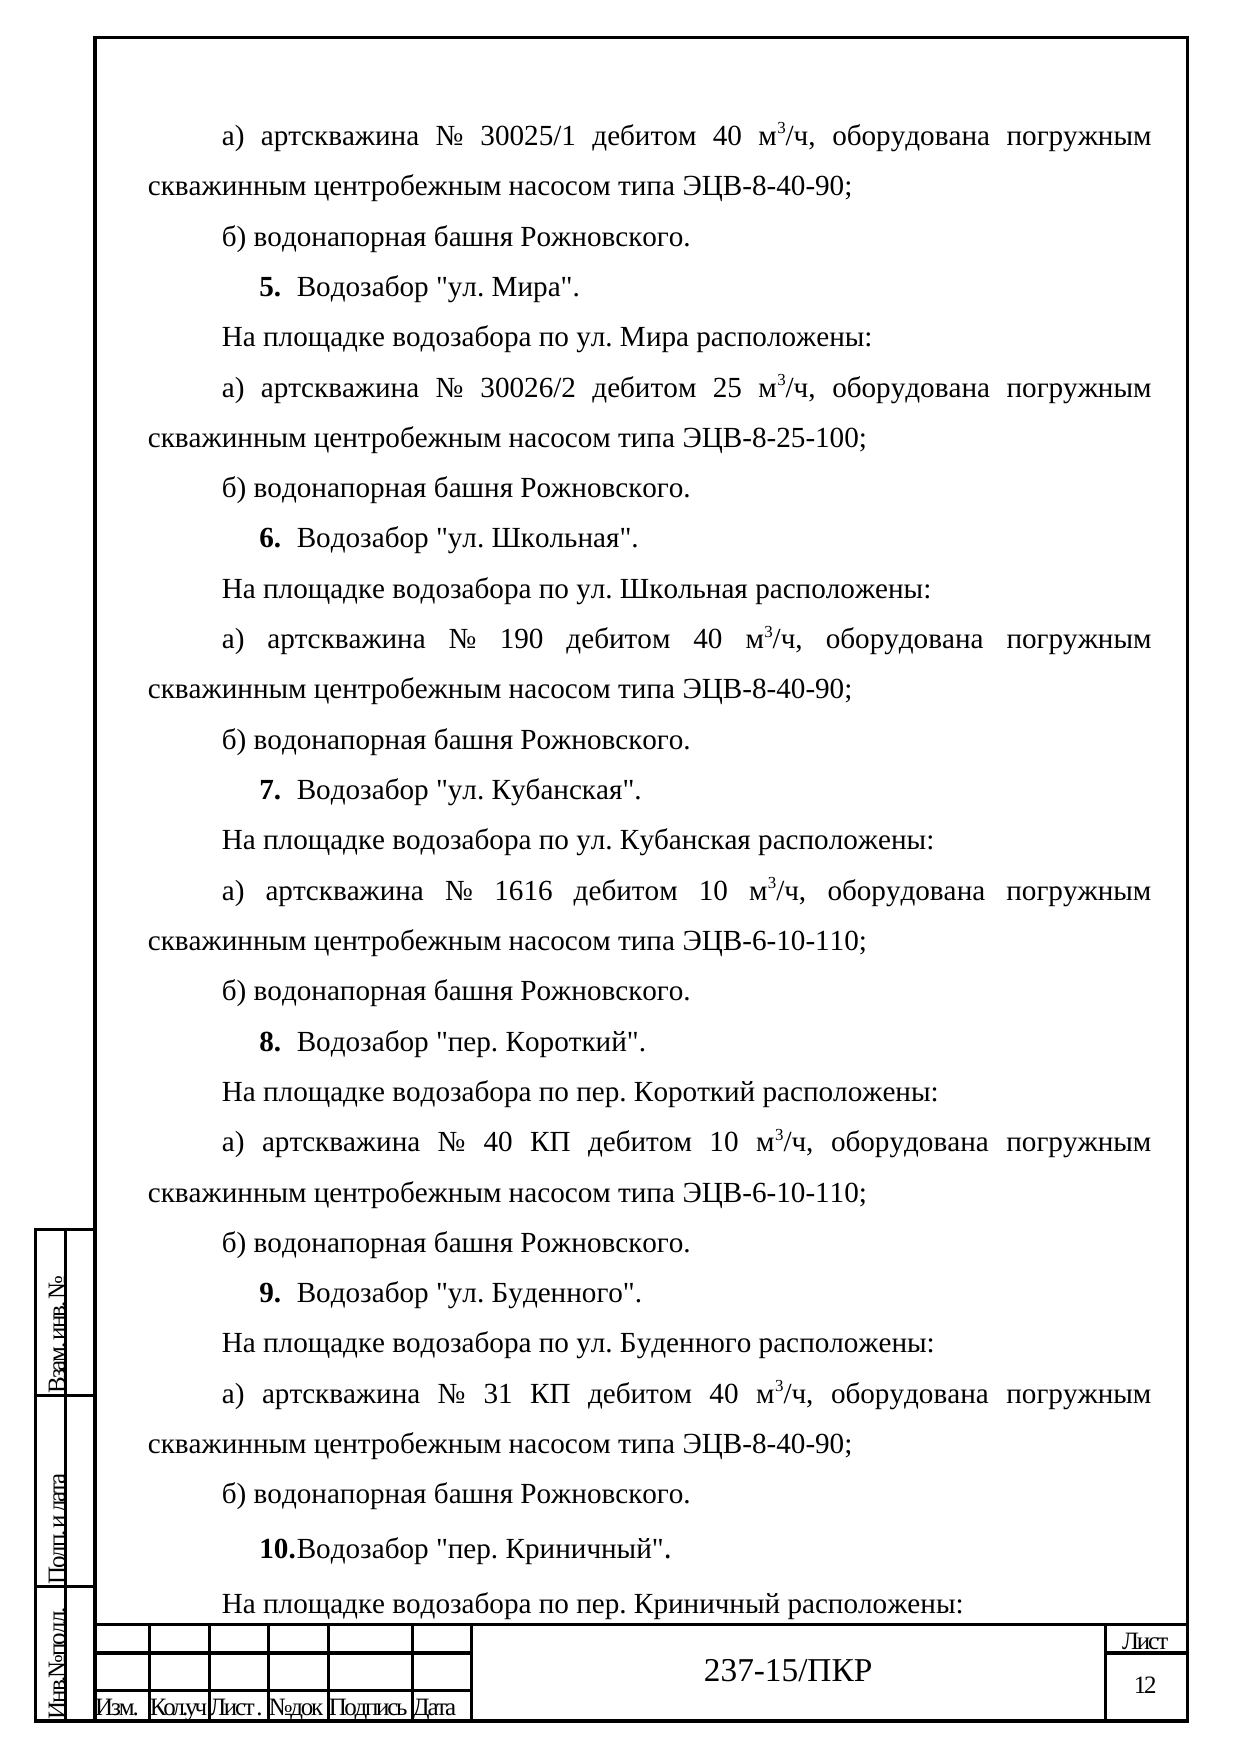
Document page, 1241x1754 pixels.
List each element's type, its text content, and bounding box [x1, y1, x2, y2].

text На площадке водозабора по ул. Кубанская расположены: [148, 822, 1152, 856]
list Водозабор "пер. Криничный". [259, 1527, 1152, 1567]
text б) водонапорная башня Рожновского. [148, 219, 1152, 252]
text б) водонапорная башня Рожновского. [148, 722, 1152, 755]
text б) водонапорная башня Рожновского. [148, 973, 1152, 1007]
list Водозабор "ул. Буденного". [259, 1275, 1151, 1309]
list Водозабор "пер. Короткий". [259, 1024, 1151, 1057]
text б) водонапорная башня Рожновского. [148, 1477, 1152, 1510]
text На площадке водозабора по пер. Короткий расположены: [148, 1074, 1152, 1108]
text На площадке водозабора по ул. Буденного расположены: [148, 1326, 1152, 1359]
text а) артскважина № 40 КП дебитом 10 м3/ч, оборудована погружным скважинным центробежным насосом типа ЭЦВ-6-10-110; [148, 1124, 1152, 1208]
text а) артскважина № 190 дебитом 40 м3/ч, оборудована погружным скважинным центробежным насосом типа ЭЦВ-8-40-90; [148, 621, 1152, 705]
list Водозабор "ул. Школьная". [259, 521, 1151, 554]
list Водозабор "ул. Кубанская". [259, 772, 1151, 806]
text На площадке водозабора по пер. Криничный расположены: [148, 1586, 1152, 1620]
list Водозабор "ул. Мира". [259, 269, 1151, 303]
text а) артскважина № 1616 дебитом 10 м3/ч, оборудована погружным скважинным центробежным насосом типа ЭЦВ-6-10-110; [148, 873, 1152, 957]
text б) водонапорная башня Рожновского. [148, 470, 1152, 504]
text На площадке водозабора по ул. Мира расположены: [148, 319, 1152, 353]
text На площадке водозабора по ул. Школьная расположены: [148, 571, 1152, 604]
text а) артскважина № 30026/2 дебитом 25 м3/ч, оборудована погружным скважинным центробежным насосом типа ЭЦВ-8-25-100; [148, 370, 1152, 453]
text а) артскважина № 31 КП дебитом 40 м3/ч, оборудована погружным скважинным центробежным насосом типа ЭЦВ-8-40-90; [148, 1376, 1152, 1460]
text б) водонапорная башня Рожновского. [148, 1225, 1152, 1258]
text а) артскважина № 30025/1 дебитом 40 м3/ч, оборудована погружным скважинным центробежным насосом типа ЭЦВ-8-40-90; [148, 118, 1152, 202]
